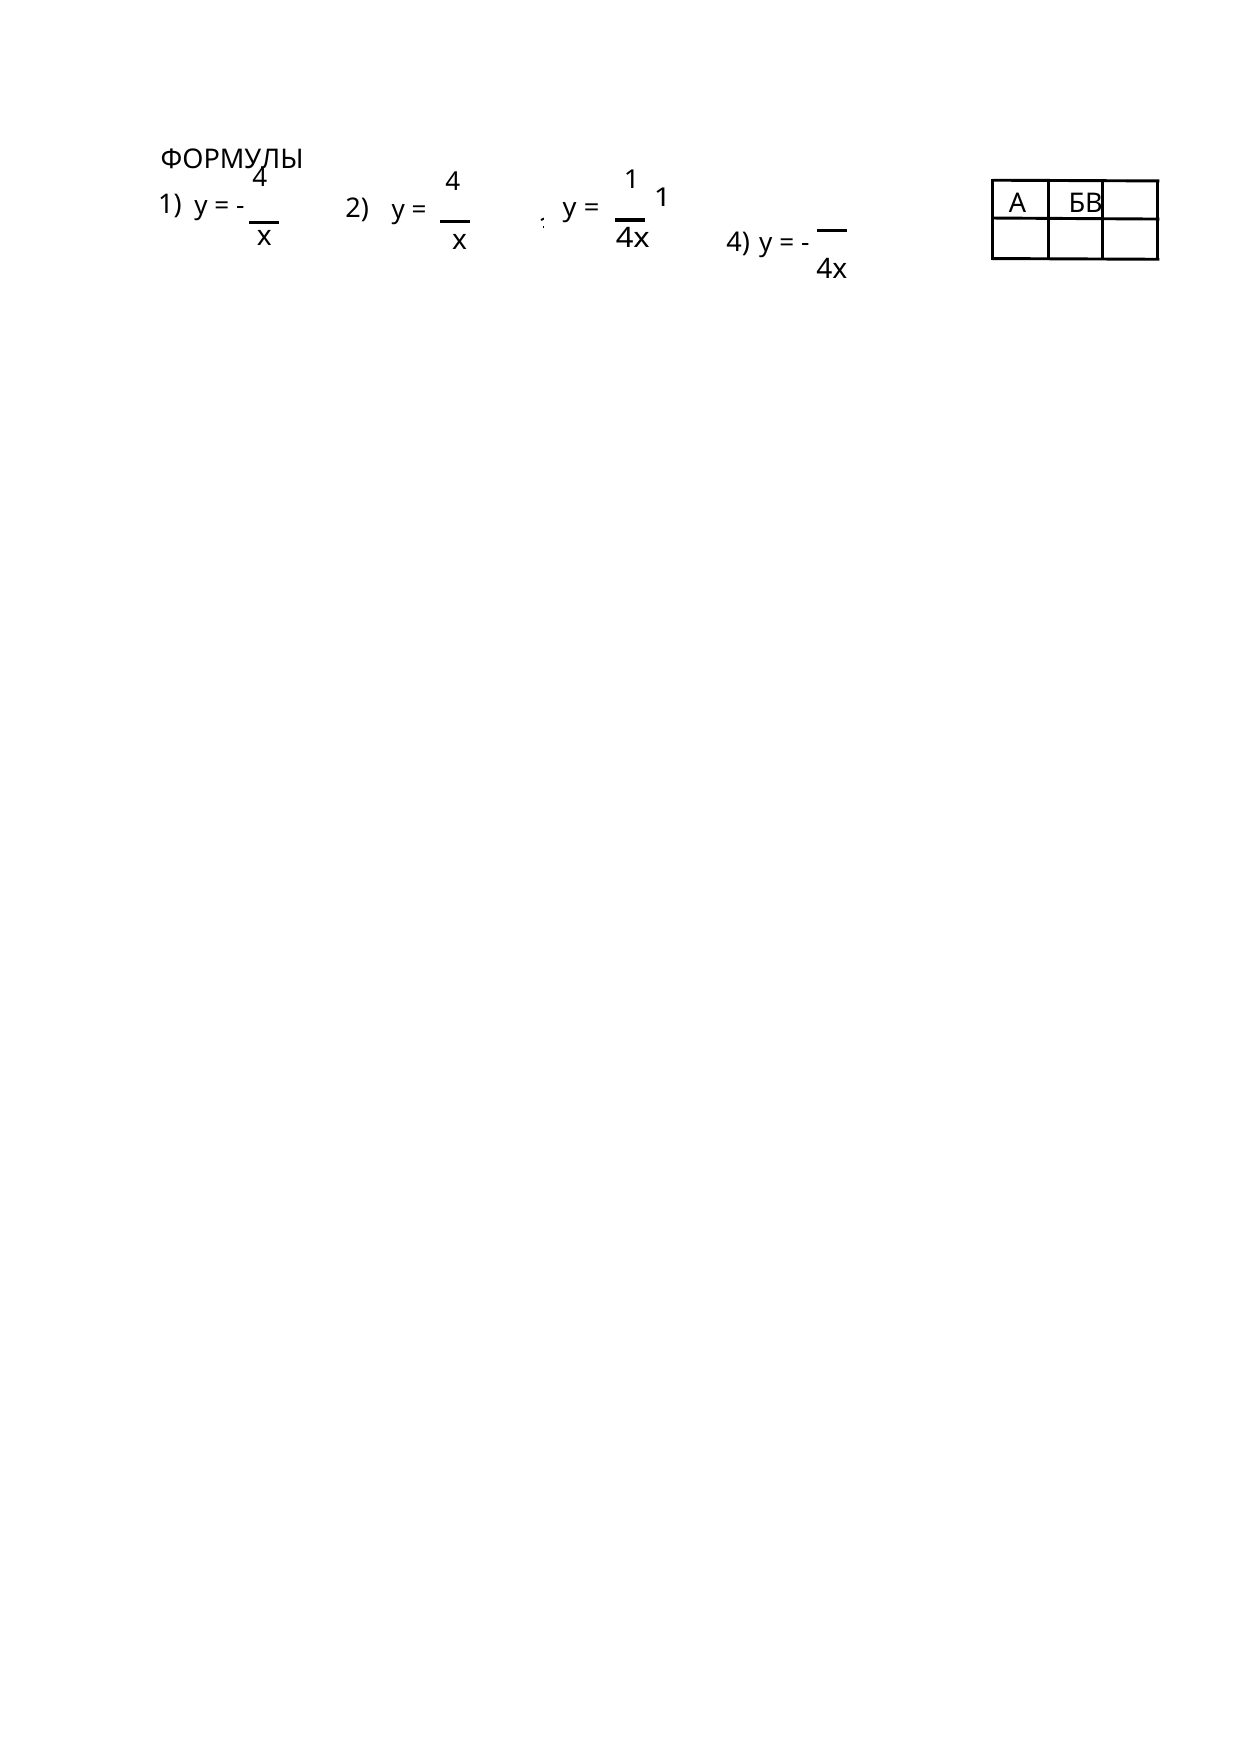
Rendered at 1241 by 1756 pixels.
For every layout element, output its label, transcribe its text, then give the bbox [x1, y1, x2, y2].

text ФОРМУЛЫ [160, 147, 1165, 173]
text y = 1 [562, 180, 649, 226]
text 2) y = 4 [345, 182, 467, 228]
text 1) y = - 4 [158, 178, 274, 224]
text 4) y = - 4x [726, 214, 1165, 261]
subtitle x [64, 224, 271, 251]
subtitle x [279, 228, 467, 255]
subtitle 4x [471, 226, 649, 253]
